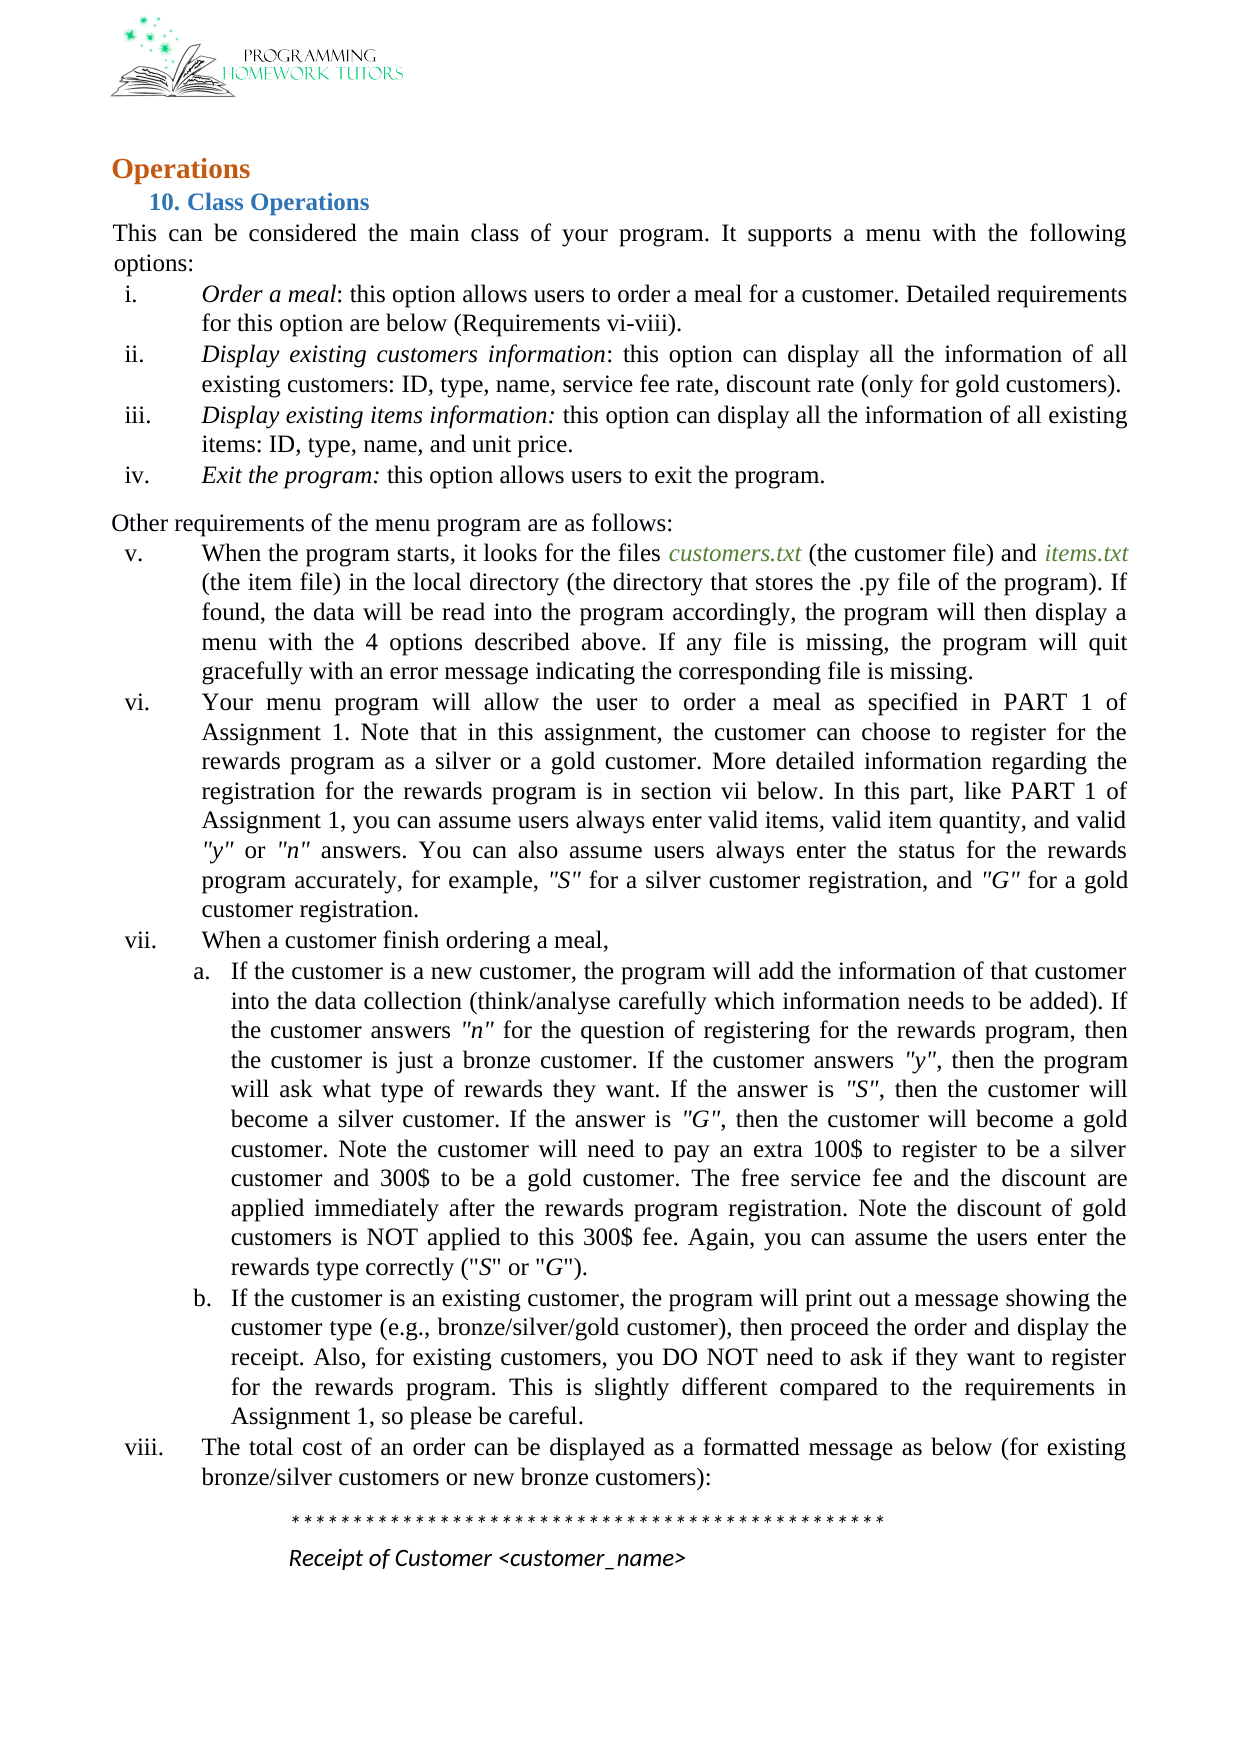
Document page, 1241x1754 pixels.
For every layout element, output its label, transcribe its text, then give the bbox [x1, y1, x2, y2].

subtitle 10. Class Operations [148, 187, 1128, 216]
list When the program starts, it looks for the files customers.txt (the customer file) and items.txt (the item file) in the local directory (the directory that stores the .py file of the program). If found, the data will be read into the program accordingly, the program will then display a menu with the 4 options described above. If any file is missing, the program will quit gracefully with an error message indicating the corresponding file is missing. [124, 538, 1128, 685]
list When a customer finish ordering a meal, [124, 925, 1128, 954]
subtitle Operations [111, 151, 1128, 184]
list If the customer is an existing customer, the program will print out a message showing the customer type (e.g., bronze/silver/gold customer), then proceed the order and display the receipt. Also, for existing customers, you DO NOT need to ask if they want to register for the rewards program. This is slightly different compared to the requirements in Assignment 1, so please be careful. [193, 1283, 1128, 1430]
list Display existing customers information: this option can display all the information of all existing customers: ID, type, name, service fee rate, discount rate (only for gold customers). [124, 339, 1128, 397]
list Display existing items information: this option can display all the information of all existing items: ID, type, name, and unit price. [124, 400, 1128, 458]
text Other requirements of the menu program are as follows: [111, 508, 1128, 537]
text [288, 1509, 1128, 1540]
list If the customer is a new customer, the program will add the information of that customer into the data collection (think/analyse carefully which information needs to be added). If the customer answers "n" for the question of registering for the rewards program, then the customer is just a bronze customer. If the customer answers "y", then the program will ask what type of rewards they want. If the answer is "S", then the customer will become a silver customer. If the answer is "G", then the customer will become a gold customer. Note the customer will need to pay an extra 100$ to register to be a silver customer and 300$ to be a gold customer. The free service fee and the discount are applied immediately after the rewards program registration. Note the discount of gold customers is NOT applied to this 300$ fee. Again, you can assume the users enter the rewards type correctly ("S" or "G"). [193, 956, 1128, 1281]
text Receipt of Customer <customer_name> [288, 1542, 1128, 1572]
list Order a meal: this option allows users to order a meal for a customer. Detailed requirements for this option are below (Requirements vi-viii). [124, 279, 1128, 337]
list The total cost of an order can be displayed as a formatted message as below (for existing bronze/silver customers or new bronze customers): [124, 1432, 1128, 1491]
list Exit the program: this option allows users to exit the program. [124, 460, 1128, 489]
text This can be considered the main class of your program. It supports a menu with the following options: [112, 218, 1128, 276]
picture [110, 0, 405, 104]
list Your menu program will allow the user to order a meal as specified in PART 1 of Assignment 1. Note that in this assignment, the customer can choose to register for the rewards program as a silver or a gold customer. More detailed information regarding the registration for the rewards program is in section vii below. In this part, like PART 1 of Assignment 1, you can assume users always enter valid items, valid item quantity, and valid "y" or "n" answers. You can also assume users always enter the status for the rewards program accurately, for example, "S" for a silver customer registration, and "G" for a gold customer registration. [124, 687, 1128, 923]
